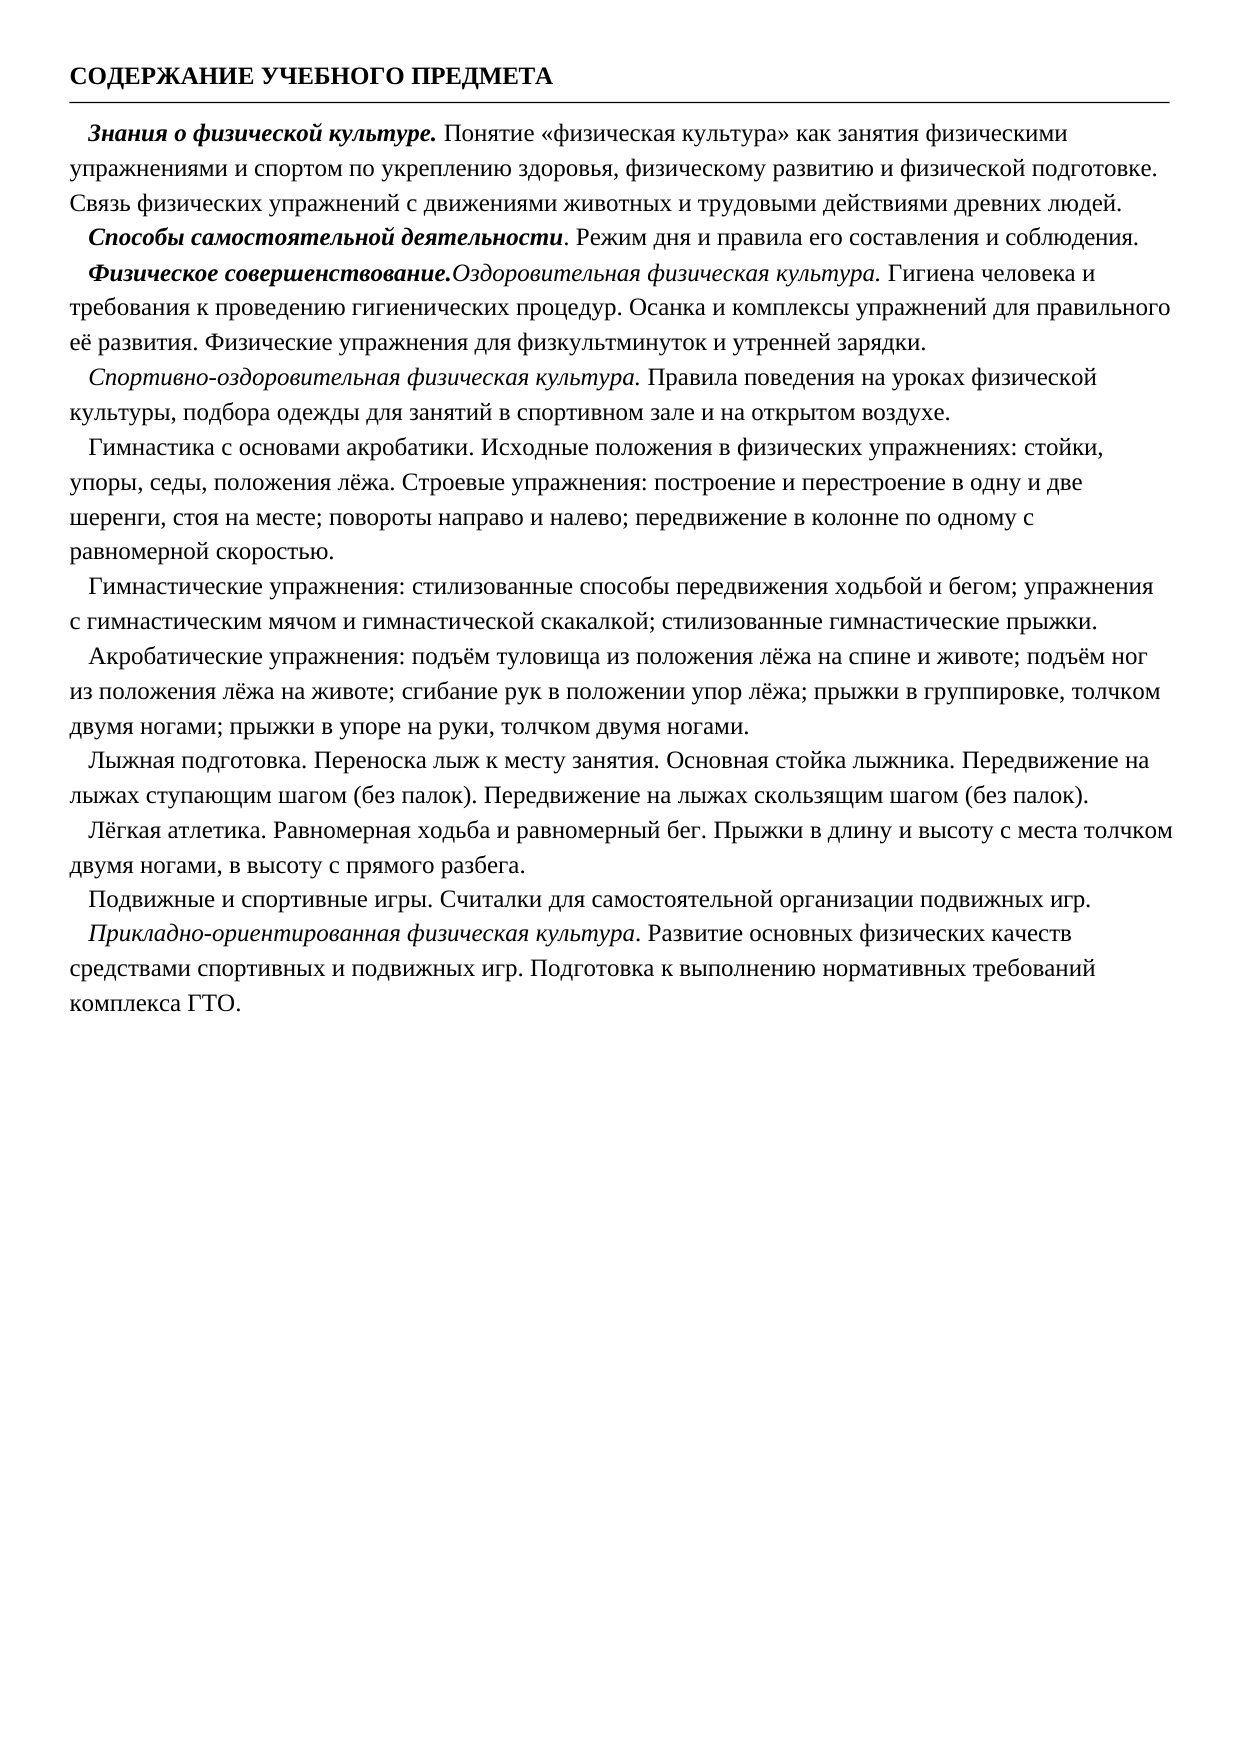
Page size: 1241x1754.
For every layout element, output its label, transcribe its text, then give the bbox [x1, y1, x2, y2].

text Спортивно-оздоровительная физическая культура. Правила поведения на уроках физической культуры, подбора одежды для занятий в спортивном зале и на открытом воздухе. [69, 362, 1184, 426]
text Гимнастика с основами акробатики. Исходные положения в физических упражнениях: стойки, упоры, седы, положения лёжа. Строевые упражнения: построение и перестроение в одну и две шеренги, стоя на месте; повороты направо и налево; передвижение в колонне по одному с равномерной скоростью. [69, 432, 1135, 565]
text Подвижные и спортивные игры. Считалки для самостоятельной организации подвижных игр. [88, 884, 1184, 913]
text Гимнастические упражнения: стилизованные способы передвижения ходьбой и бегом; упражнения с гимнастическим мячом и гимнастической скакалкой; стилизованные гимнастические прыжки. [69, 571, 1158, 635]
text Физическое совершенствование.Оздоровительная физическая культура. Гигиена человека и требования к проведению гигиенических процедур. Осанка и комплексы упражнений для правильного её развития. Физические упражнения для физкультминуток и утренней зарядки. [69, 258, 1184, 356]
text Лёгкая атлетика. Равномерная ходьба и равномерный бег. Прыжки в длину и высоту с места толчком двумя ногами, в высоту с прямого разбега. [69, 815, 1184, 878]
subtitle СОДЕРЖАНИЕ УЧЕБНОГО ПРЕДМЕТА [69, 61, 1184, 90]
text Знания о физической культуре. Понятие «физическая культура» как занятия физическими упражнениями и спортом по укреплению здоровья, физическому развитию и физической подготовке. Связь физических упражнений с движениями животных и трудовыми действиями древних людей. [69, 118, 1184, 216]
text Прикладно-ориентированная физическая культура. Развитие основных физических качеств средствами спортивных и подвижных игр. Подготовка к выполнению нормативных требований комплекса ГТО. [69, 918, 1184, 1017]
text Способы самостоятельной деятельности. Режим дня и правила его составления и соблюдения. [88, 222, 1184, 251]
text Акробатические упражнения: подъём туловища из положения лёжа на спине и животе; подъём ног из положения лёжа на животе; сгибание рук в положении упор лёжа; прыжки в группировке, толчком двумя ногами; прыжки в упоре на руки, толчком двумя ногами. [69, 641, 1170, 739]
text Лыжная подготовка. Переноска лыж к месту занятия. Основная стойка лыжника. Передвижение на лыжах ступающим шагом (без палок). Передвижение на лыжах скользящим шагом (без палок). [69, 745, 1184, 809]
